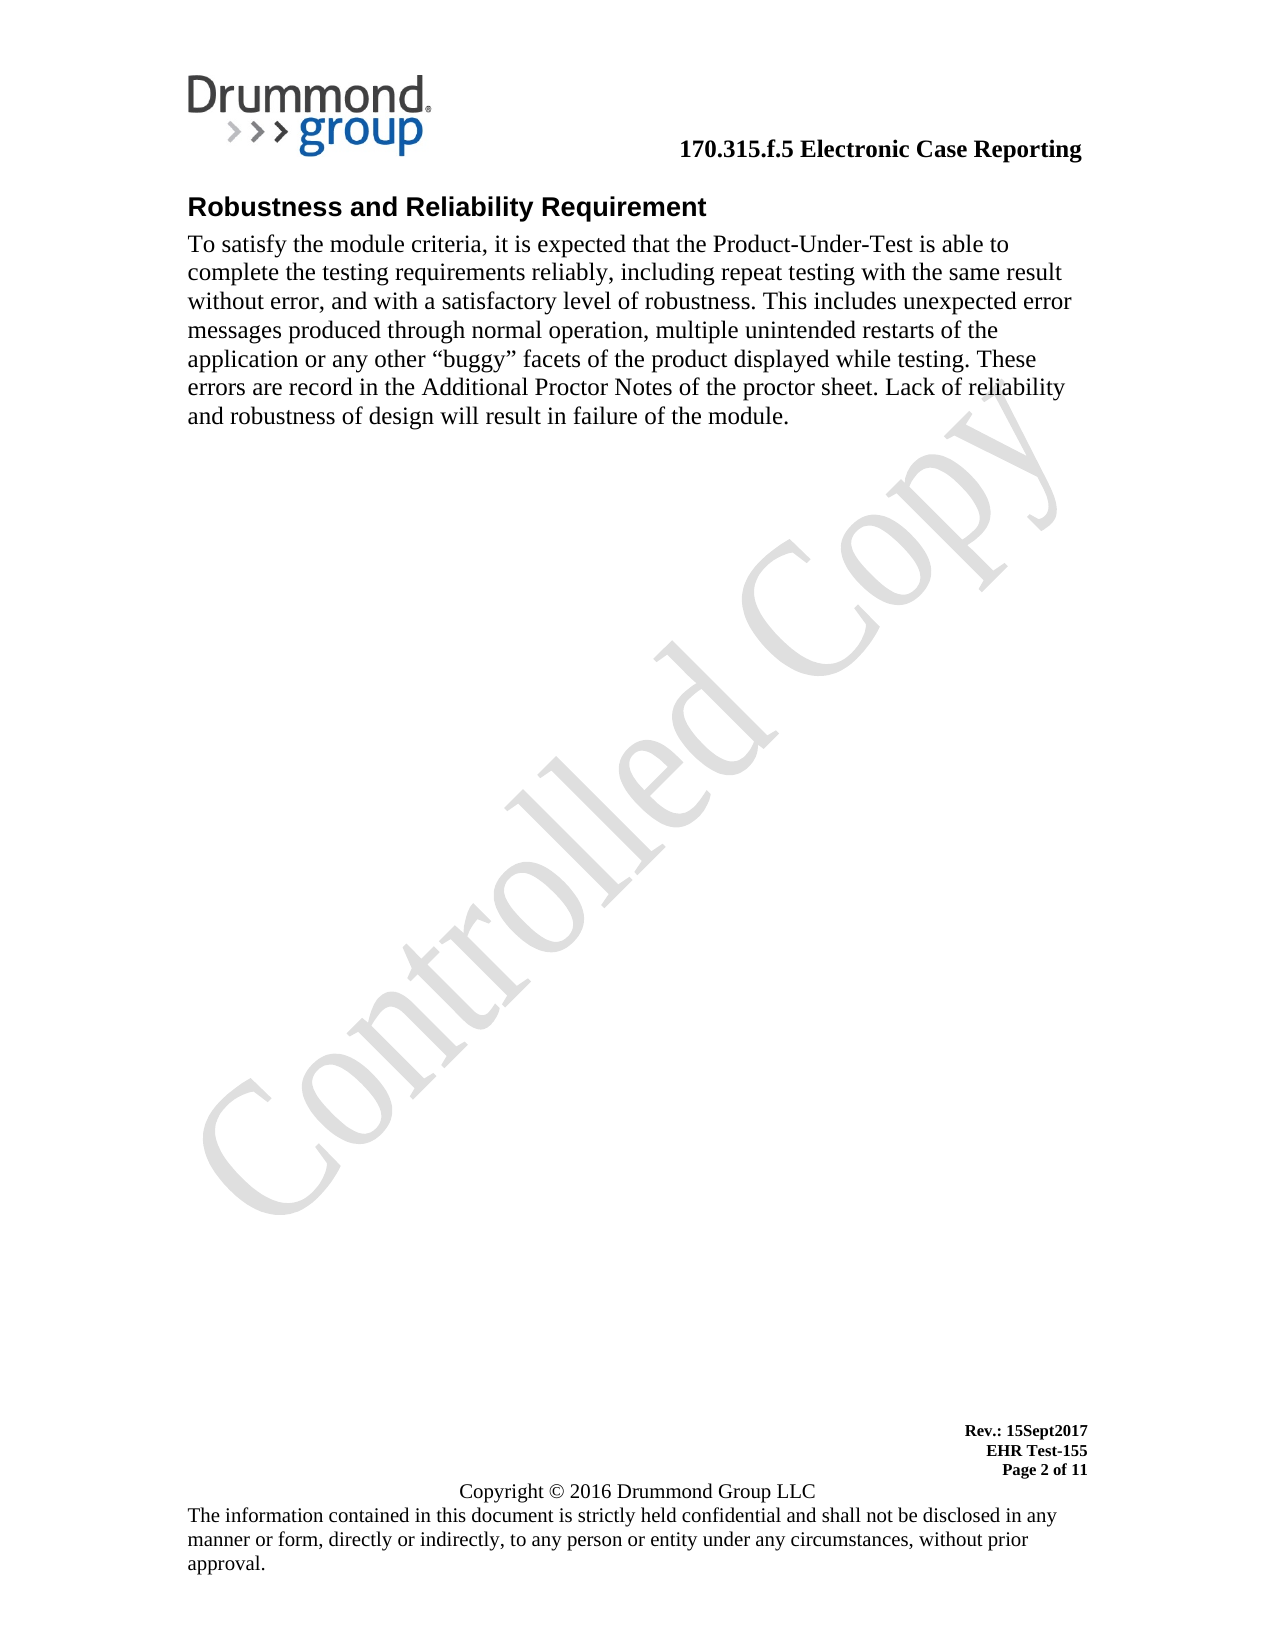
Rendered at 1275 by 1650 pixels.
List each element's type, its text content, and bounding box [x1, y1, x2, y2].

text To satisfy the module criteria, it is expected that the Product-Under-Test is able to complete the testing requirements reliably, including repeat testing with the same result without error, and with a satisfactory level of robustness. This includes unexpected error messages produced through normal operation, multiple unintended restarts of the application or any other “buggy” facets of the product displayed while testing. These errors are record in the Additional Proctor Notes of the proctor sheet. Lack of reliability and robustness of design will result in failure of the module. [187, 229, 1087, 430]
subtitle Robustness and Reliability Requirement [187, 191, 1087, 222]
picture [187, 75, 433, 157]
